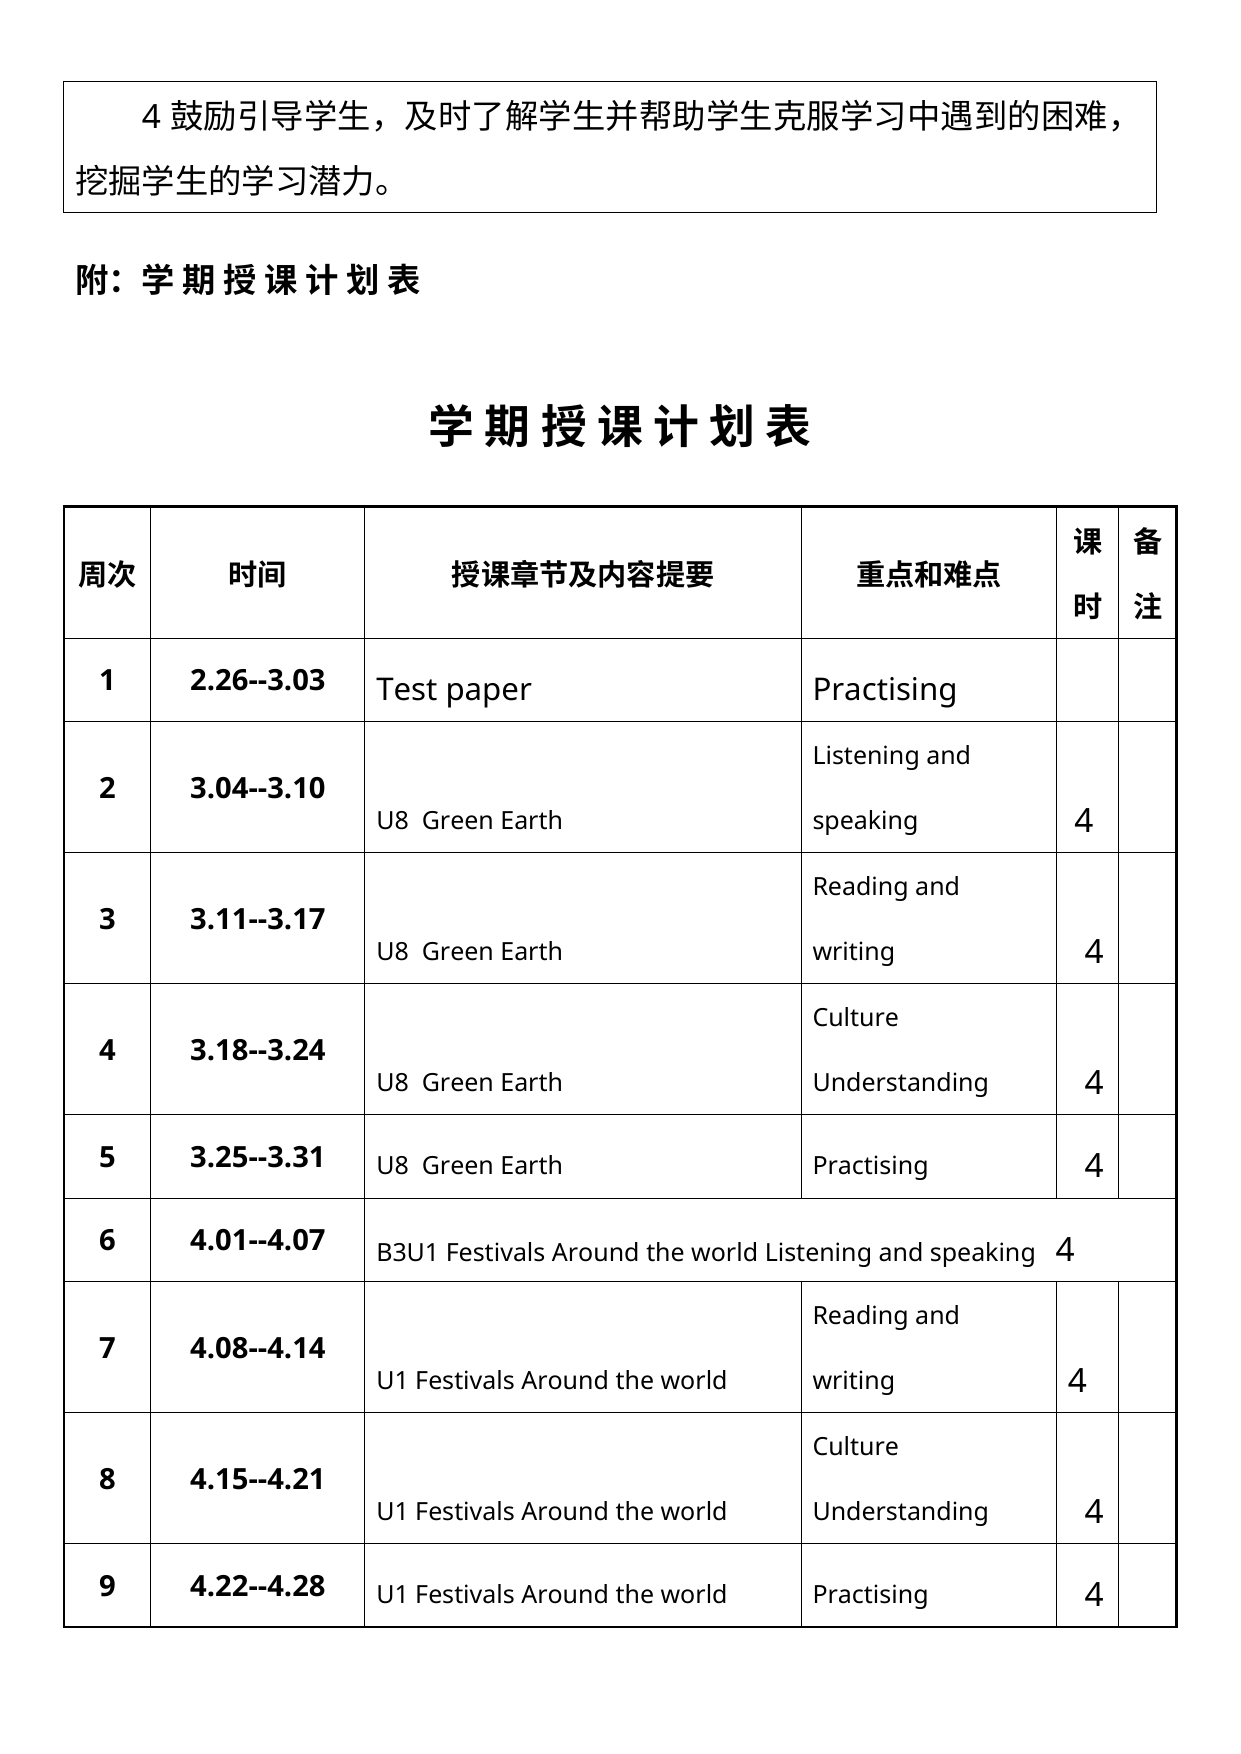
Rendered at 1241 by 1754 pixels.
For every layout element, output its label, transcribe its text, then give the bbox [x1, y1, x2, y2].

table_cell 4 [1057, 1544, 1118, 1626]
table_header 课时 [1057, 508, 1118, 637]
table_cell 4 [1057, 1282, 1118, 1412]
table_cell U1 Festivals Around the world [365, 1544, 801, 1626]
table_cell U8 Green Earth [365, 722, 801, 852]
table_cell 4 [1057, 1115, 1118, 1197]
table_cell 2.26--3.03 [151, 639, 364, 721]
table_cell B3U1 Festivals Around the world Listening and speaking 4 [365, 1199, 1175, 1281]
table_cell U1 Festivals Around the world [365, 1282, 801, 1412]
table_cell 4.22--4.28 [151, 1544, 364, 1626]
table_cell 4.08--4.14 [151, 1282, 364, 1412]
table_cell 2 [65, 722, 150, 852]
table_cell [1119, 1544, 1175, 1626]
table_header 时间 [151, 508, 364, 637]
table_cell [64, 82, 1156, 212]
table_cell 4 [1057, 722, 1118, 852]
table_cell 4 [65, 984, 150, 1114]
table_cell 3 [65, 853, 150, 983]
table_cell 5 [65, 1115, 150, 1197]
table_cell Test paper [365, 639, 801, 721]
table_cell 1 [65, 639, 150, 721]
table_cell 4.01--4.07 [151, 1199, 364, 1281]
table_header 重点和难点 [802, 508, 1056, 637]
table_cell U8 Green Earth [365, 1115, 801, 1197]
table_cell [1119, 853, 1175, 983]
table_cell 4 [1057, 1413, 1118, 1543]
table_header 周次 [65, 508, 150, 637]
table_cell 3.04--3.10 [151, 722, 364, 852]
table_cell [1119, 1115, 1175, 1197]
table_cell 4 [1057, 984, 1118, 1114]
table_header 附：学 期 授 课 计 划 表 [64, 245, 1156, 310]
table_cell 3.11--3.17 [151, 853, 364, 983]
table_cell Culture Understanding [802, 984, 1056, 1114]
table_cell [1119, 639, 1175, 721]
table_cell Listening and speaking [802, 722, 1056, 852]
text 学 期 授 课 计 划 表 [75, 375, 1165, 473]
table_cell [1119, 1413, 1175, 1543]
table_cell Culture Understanding [802, 1413, 1056, 1543]
table_cell 8 [65, 1413, 150, 1543]
table_cell Reading and writing [802, 1282, 1056, 1412]
table_cell 4.15--4.21 [151, 1413, 364, 1543]
table_cell Practising [802, 1115, 1056, 1197]
table_header 授课章节及内容提要 [365, 508, 801, 637]
table_cell [1119, 984, 1175, 1114]
table_cell [1119, 722, 1175, 852]
table_cell 3.18--3.24 [151, 984, 364, 1114]
table_header 备注 [1119, 508, 1175, 637]
table_cell [1057, 639, 1118, 721]
table_cell 9 [65, 1544, 150, 1626]
table_cell U8 Green Earth [365, 853, 801, 983]
table_cell 3.25--3.31 [151, 1115, 364, 1197]
table_cell U8 Green Earth [365, 984, 801, 1114]
table_cell 6 [65, 1199, 150, 1281]
table_cell U1 Festivals Around the world [365, 1413, 801, 1543]
table_cell 7 [65, 1282, 150, 1412]
table_cell Reading and writing [802, 853, 1056, 983]
table_cell Practising [802, 1544, 1056, 1626]
table_cell [1119, 1282, 1175, 1412]
table_cell Practising [802, 639, 1056, 721]
table_cell 4 [1057, 853, 1118, 983]
